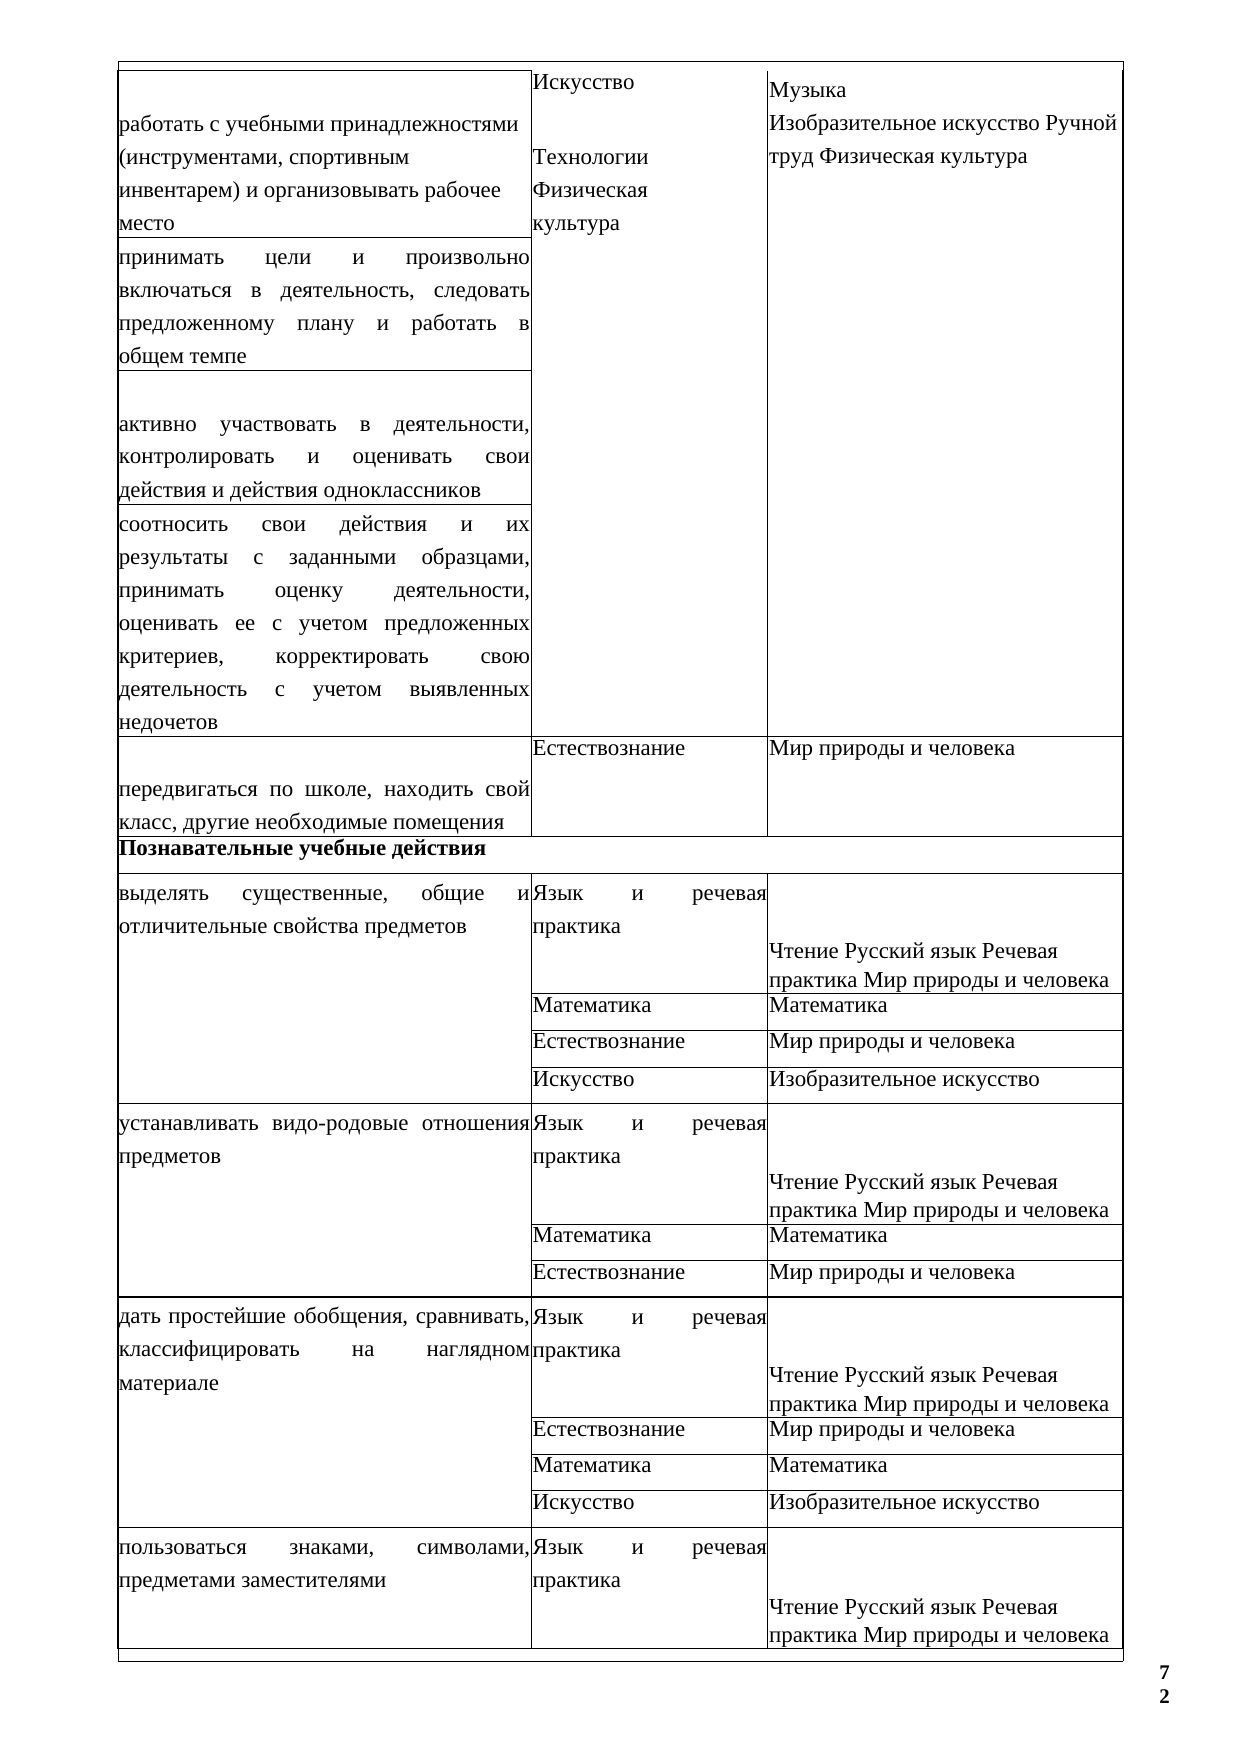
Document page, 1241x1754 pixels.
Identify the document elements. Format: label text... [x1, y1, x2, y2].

table_cell дать простейшие обобщения, сравнивать, классифицировать на наглядном материале [119, 1298, 531, 1527]
table_cell Язык и речевая практика [532, 1528, 767, 1648]
table_header Искусство Технологии Физическая культура [532, 70, 768, 736]
table_cell Мир природы и человека [768, 1031, 1122, 1067]
table_cell выделять существенные, общие и отличительные свойства предметов [119, 874, 531, 1103]
table_cell Мир природы и человека [768, 1418, 1122, 1453]
table_cell Чтение Русский язык Речевая практика Мир природы и человека [768, 1104, 1122, 1223]
table_cell Познавательные учебные действия [119, 837, 1122, 873]
table_header работать с учебными принадлежностями (инструментами, спортивным инвентарем) и организовывать рабочее место [119, 71, 531, 237]
table_cell принимать цели и произвольно включаться в деятельность, следовать предложенному плану и работать в общем темпе [119, 238, 531, 370]
table_header Музыка Изобразительное искусство Ручной труд Физическая культура [768, 70, 1122, 736]
table_cell Мир природы и человека [768, 737, 1122, 836]
table_cell устанавливать видо-родовые отношения предметов [119, 1104, 531, 1296]
table_cell Естествознание [532, 1418, 767, 1453]
table_cell Искусство [532, 1068, 767, 1103]
table_cell Язык и речевая практика [532, 874, 767, 993]
table_cell Язык и речевая практика [532, 1104, 767, 1223]
table_cell активно участвовать в деятельности, контролировать и оценивать свои действия и действия одноклассников [119, 371, 531, 504]
table_cell Математика [532, 1455, 767, 1490]
table_cell Искусство [532, 1491, 767, 1527]
table_cell Естествознание [532, 1261, 767, 1296]
table_cell Чтение Русский язык Речевая практика Мир природы и человека [768, 1298, 1122, 1417]
table_cell Математика [768, 1225, 1122, 1260]
table_cell Математика [532, 994, 767, 1029]
table_cell пользоваться знаками, символами, предметами заместителями [119, 1528, 531, 1648]
table_cell Математика [532, 1225, 767, 1260]
table_cell Естествознание [532, 1031, 767, 1067]
table_cell Математика [768, 994, 1122, 1029]
table_cell Мир природы и человека [768, 1261, 1122, 1296]
table_cell передвигаться по школе, находить свой класс, другие необходимые помещения [119, 737, 531, 836]
table_cell соотносить свои действия и их результаты с заданными образцами, принимать оценку деятельности, оценивать ее с учетом предложенных критериев, корректировать свою деятельность с учетом выявленных недочетов [119, 505, 531, 736]
table_cell Язык и речевая практика [532, 1298, 767, 1417]
table_cell Математика [768, 1455, 1122, 1490]
table_cell Чтение Русский язык Речевая практика Мир природы и человека [768, 1528, 1122, 1648]
table_cell Изобразительное искусство [768, 1068, 1122, 1103]
table_cell Чтение Русский язык Речевая практика Мир природы и человека [768, 874, 1122, 993]
table_cell Изобразительное искусство [768, 1491, 1122, 1527]
table_cell Естествознание [532, 737, 767, 836]
